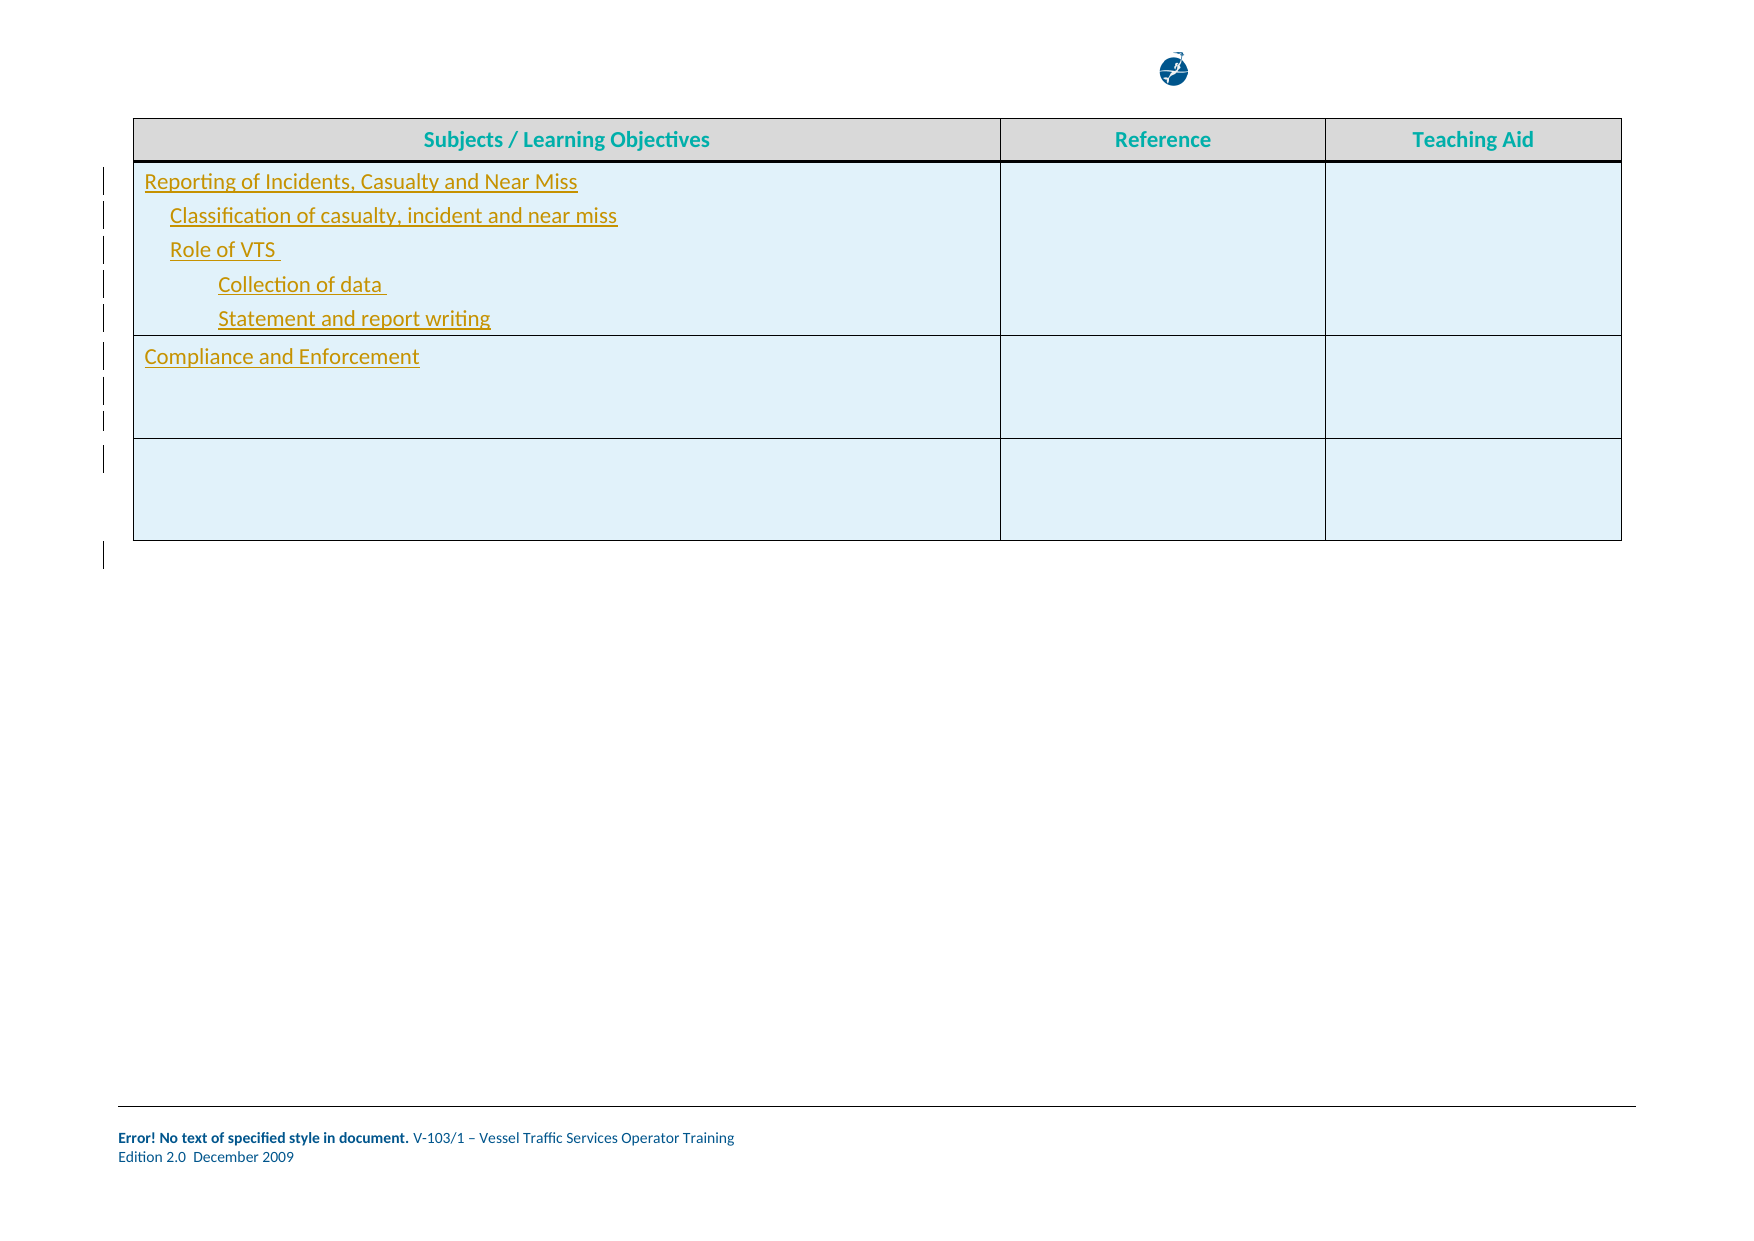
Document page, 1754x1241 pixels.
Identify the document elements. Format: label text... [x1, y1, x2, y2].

picture [1128, 2, 1247, 118]
table_header Subjects / Learning Objectives [134, 119, 1000, 160]
table_header Teaching Aid [1326, 119, 1621, 160]
table_header Reference [1001, 119, 1325, 160]
